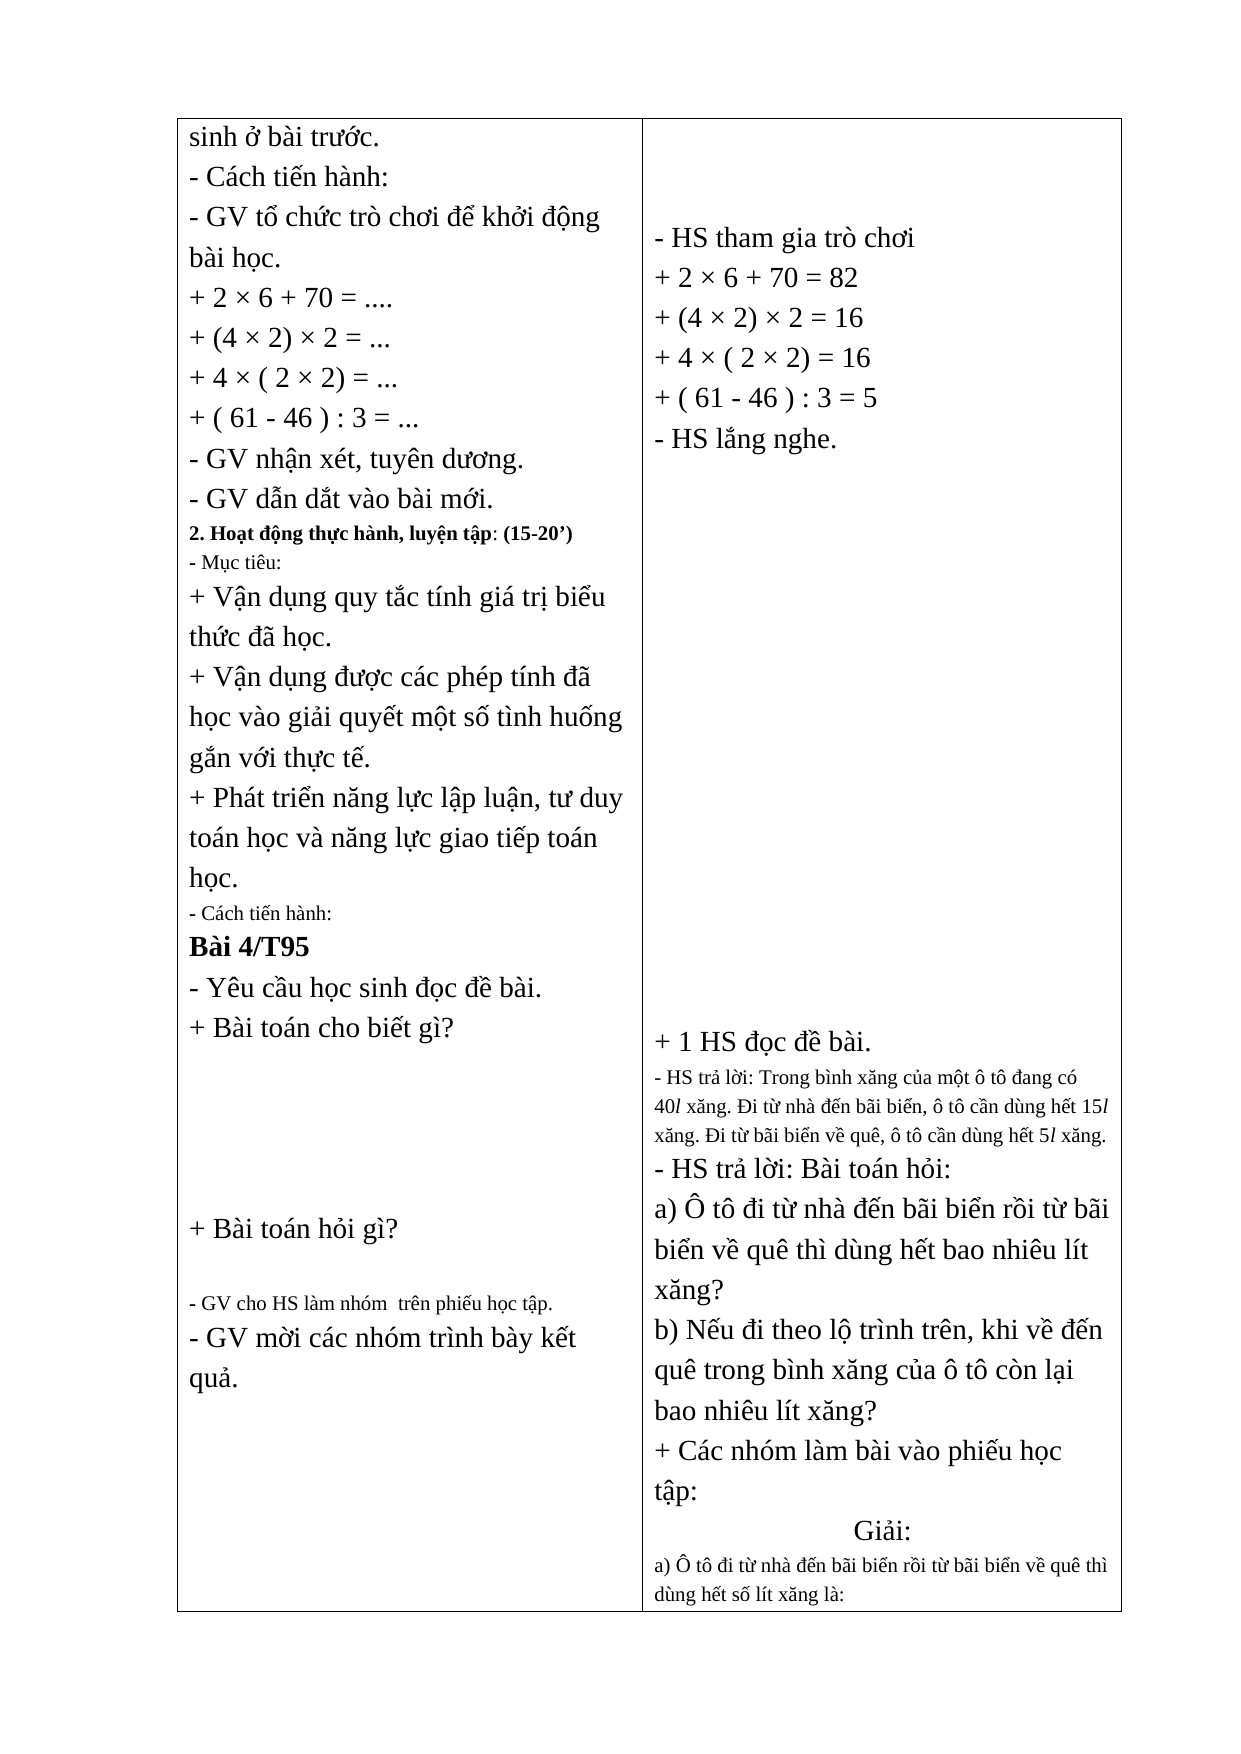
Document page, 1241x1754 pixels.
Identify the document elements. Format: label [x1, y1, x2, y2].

table_cell [178, 119, 642, 1611]
table_cell [643, 119, 1121, 1611]
